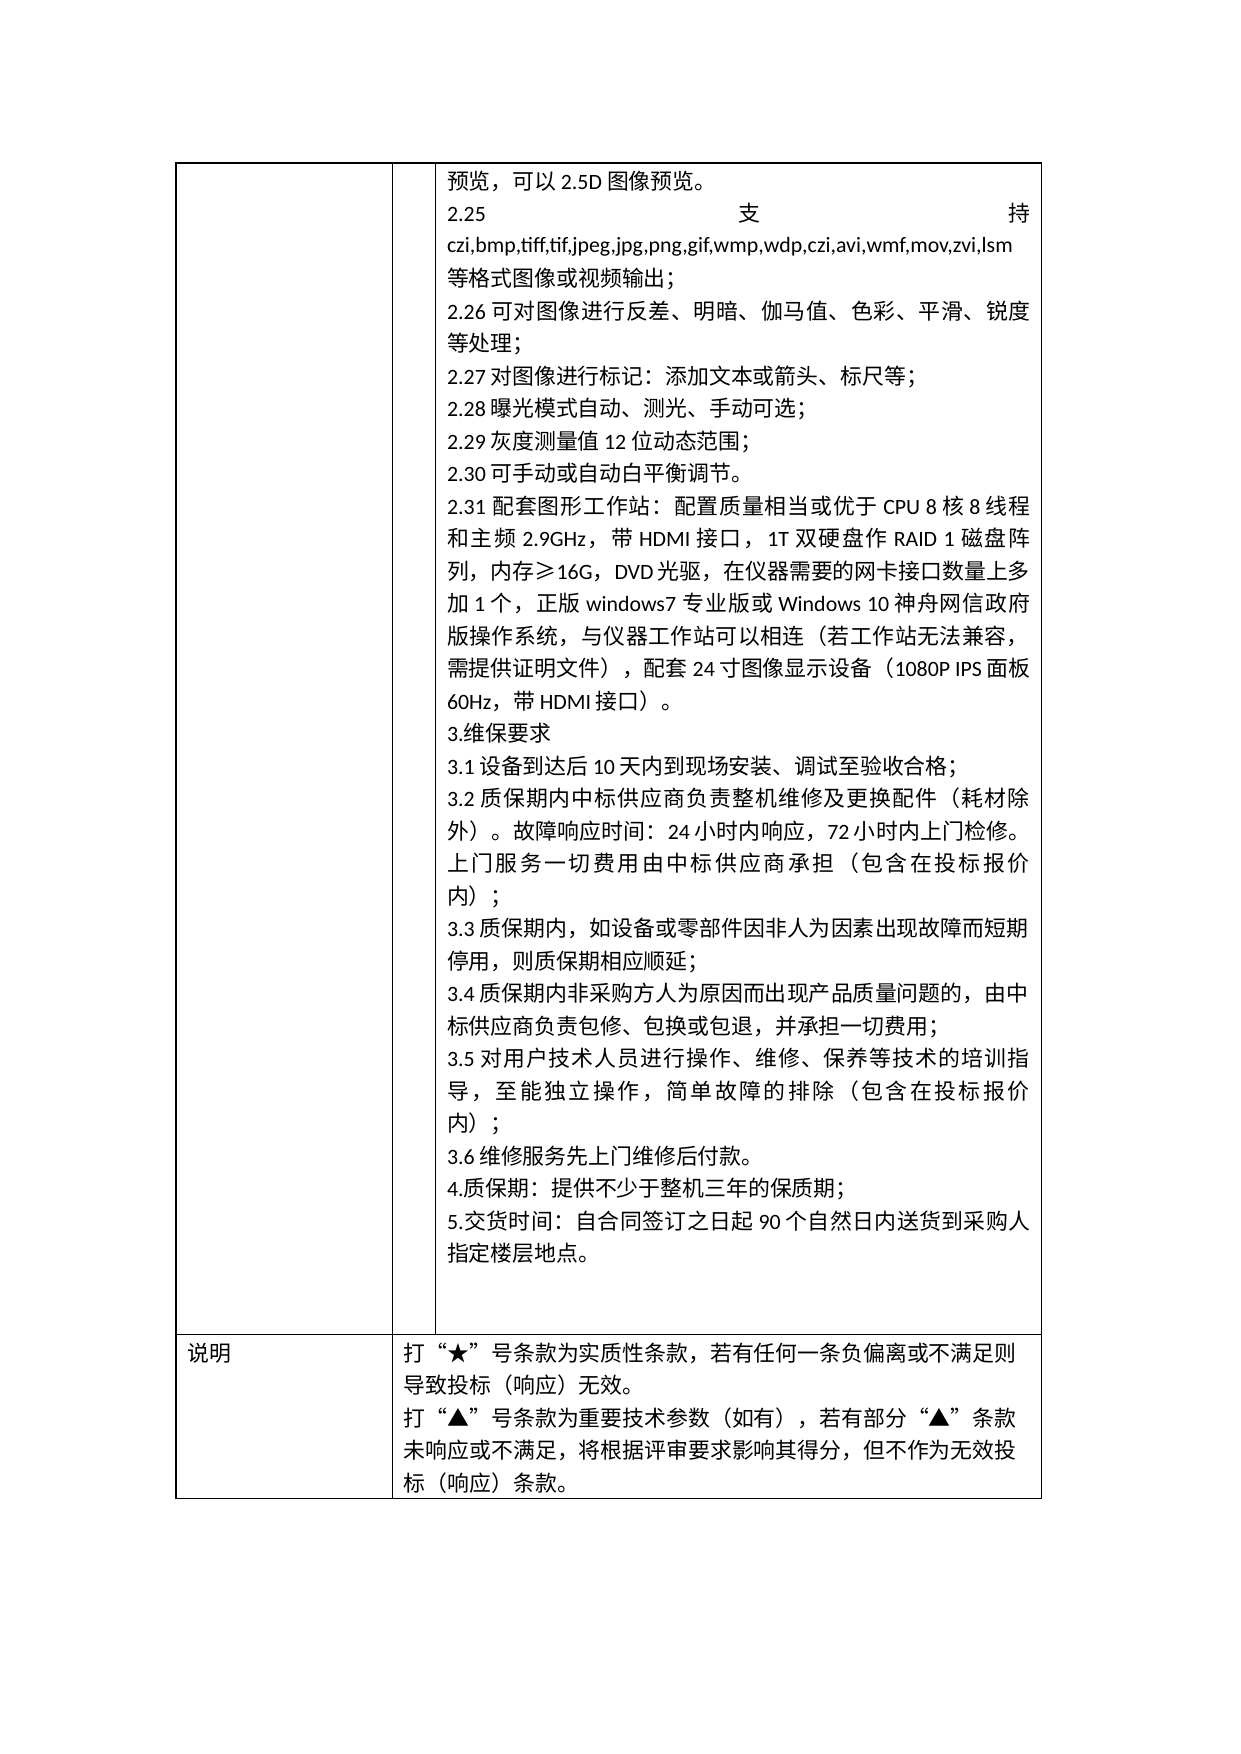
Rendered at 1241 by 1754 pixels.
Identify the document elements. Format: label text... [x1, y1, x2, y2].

table_cell 1 [393, 164, 435, 1333]
table_cell 打“★”号条款为实质性条款，若有任何一条负偏离或不满足则导致投标（响应）无效。 打“▲”号条款为重要技术参数（如有），若有部分“▲”条款未响应或不满足，将根据评审要求影响其得分，但不作为无效投标（响应）条款。 [393, 1335, 1041, 1498]
table_cell [177, 164, 392, 1333]
table_cell 说明 [177, 1335, 392, 1498]
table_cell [436, 164, 1041, 1333]
